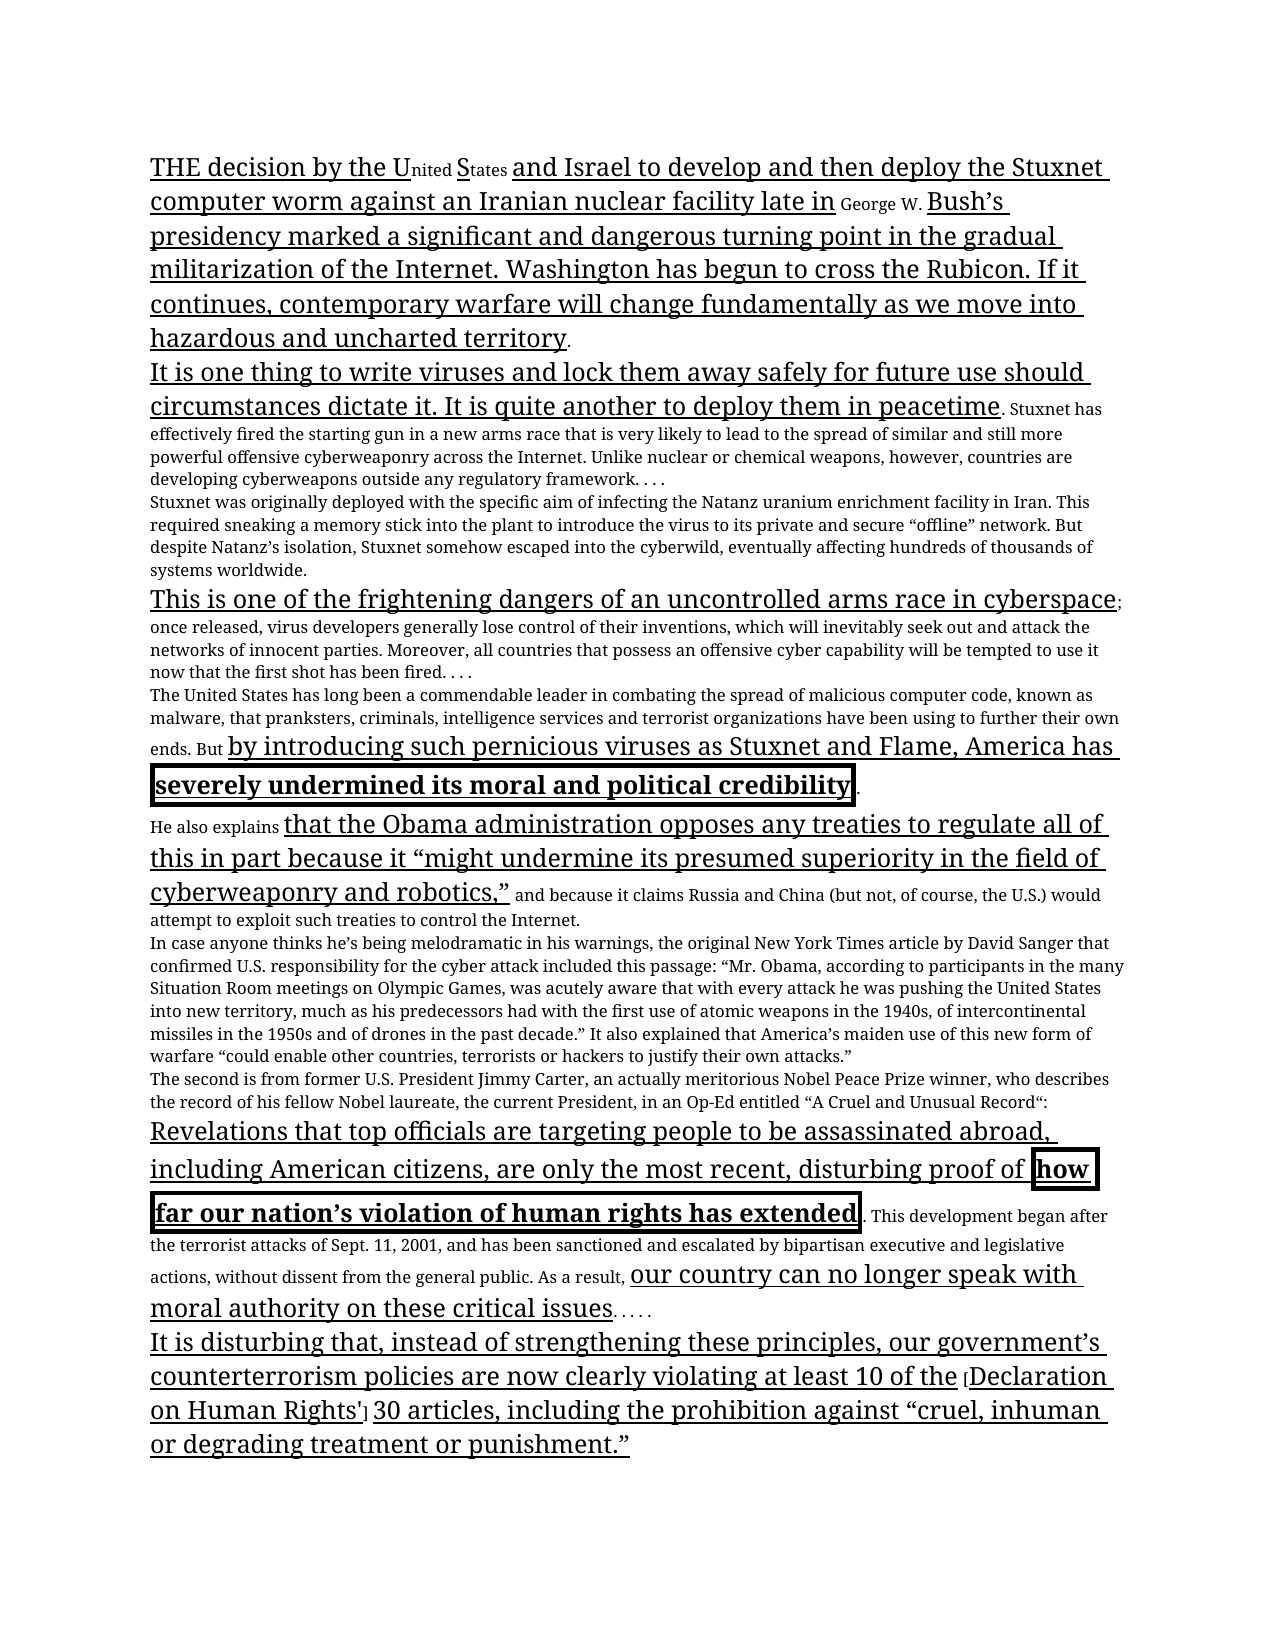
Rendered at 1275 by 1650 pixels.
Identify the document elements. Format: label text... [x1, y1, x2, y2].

text Revelations that top officials are targeting people to be assassinated abroad, including American citizens, are only the most recent, disturbing proof of how far our nation’s violation of human rights has extended. This development began after the terrorist attacks of Sept. 11, 2001, and has been sanctioned and escalated by bipartisan executive and legislative actions, without dissent from the general public. As a result, our country can no longer speak with moral authority on these critical issues. . . . . [150, 1113, 1125, 1325]
text In case anyone thinks he’s being melodramatic in his warnings, the original New York Times article by David Sanger that confirmed U.S. responsibility for the cyber attack included this passage: “Mr. Obama, according to participants in the many Situation Room meetings on Olympic Games, was acutely aware that with every attack he was pushing the United States into new territory, much as his predecessors had with the first use of atomic weapons in the 1940s, of intercontinental missiles in the 1950s and of drones in the past decade.” It also explained that America’s maiden use of this new form of warfare “could enable other countries, terrorists or hackers to justify their own attacks.” [150, 931, 1125, 1068]
text He also explains that the Obama administration opposes any treaties to regulate all of this in part because it “might undermine its presumed superiority in the field of cyberweaponry and robotics,” and because it claims Russia and China (but not, of course, the U.S.) would attempt to exploit such treaties to control the Internet. [150, 807, 1125, 931]
text It is one thing to write viruses and lock them away safely for future use should circumstances dictate it. It is quite another to deploy them in peacetime. Stuxnet has effectively fired the starting gun in a new arms race that is very likely to lead to the spread of similar and still more powerful offensive cyberweaponry across the Internet. Unlike nuclear or chemical weapons, however, countries are developing cyberweapons outside any regulatory framework. . . . [150, 354, 1125, 491]
text Stuxnet was originally deployed with the specific aim of infecting the Natanz uranium enrichment facility in Iran. This required sneaking a memory stick into the plant to introduce the virus to its private and secure “offline” network. But despite Natanz’s isolation, Stuxnet somehow escaped into the cyberwild, eventually affecting hundreds of thousands of systems worldwide. [150, 491, 1125, 581]
text The second is from former U.S. President Jimmy Carter, an actually meritorious Nobel Peace Prize winner, who describes the record of his fellow Nobel laureate, the current President, in an Op-Ed entitled “A Cruel and Unusual Record“: [150, 1068, 1125, 1113]
text The United States has long been a commendable leader in combating the spread of malicious computer code, known as malware, that pranksters, criminals, intelligence services and terrorist organizations have been using to further their own ends. But by introducing such pernicious viruses as Stuxnet and Flame, America has severely undermined its moral and political credibility. [150, 684, 1125, 807]
text This is one of the frightening dangers of an uncontrolled arms race in cyberspace; once released, virus developers generally lose control of their inventions, which will inevitably seek out and attack the networks of innocent parties. Moreover, all countries that possess an offensive cyber capability will be tempted to use it now that the first shot has been fired. . . . [150, 581, 1125, 684]
text It is disturbing that, instead of strengthening these principles, our government’s counterterrorism policies are now clearly violating at least 10 of the [Declaration on Human Rights'] 30 articles, including the prohibition against “cruel, inhuman or degrading treatment or punishment.” [150, 1325, 1125, 1461]
text THE decision by the United States and Israel to develop and then deploy the Stuxnet computer worm against an Iranian nuclear facility late in George W. Bush’s presidency marked a significant and dangerous turning point in the gradual militarization of the Internet. Washington has begun to cross the Rubicon. If it continues, contemporary warfare will change fundamentally as we move into hazardous and uncharted territory. [150, 150, 1125, 354]
